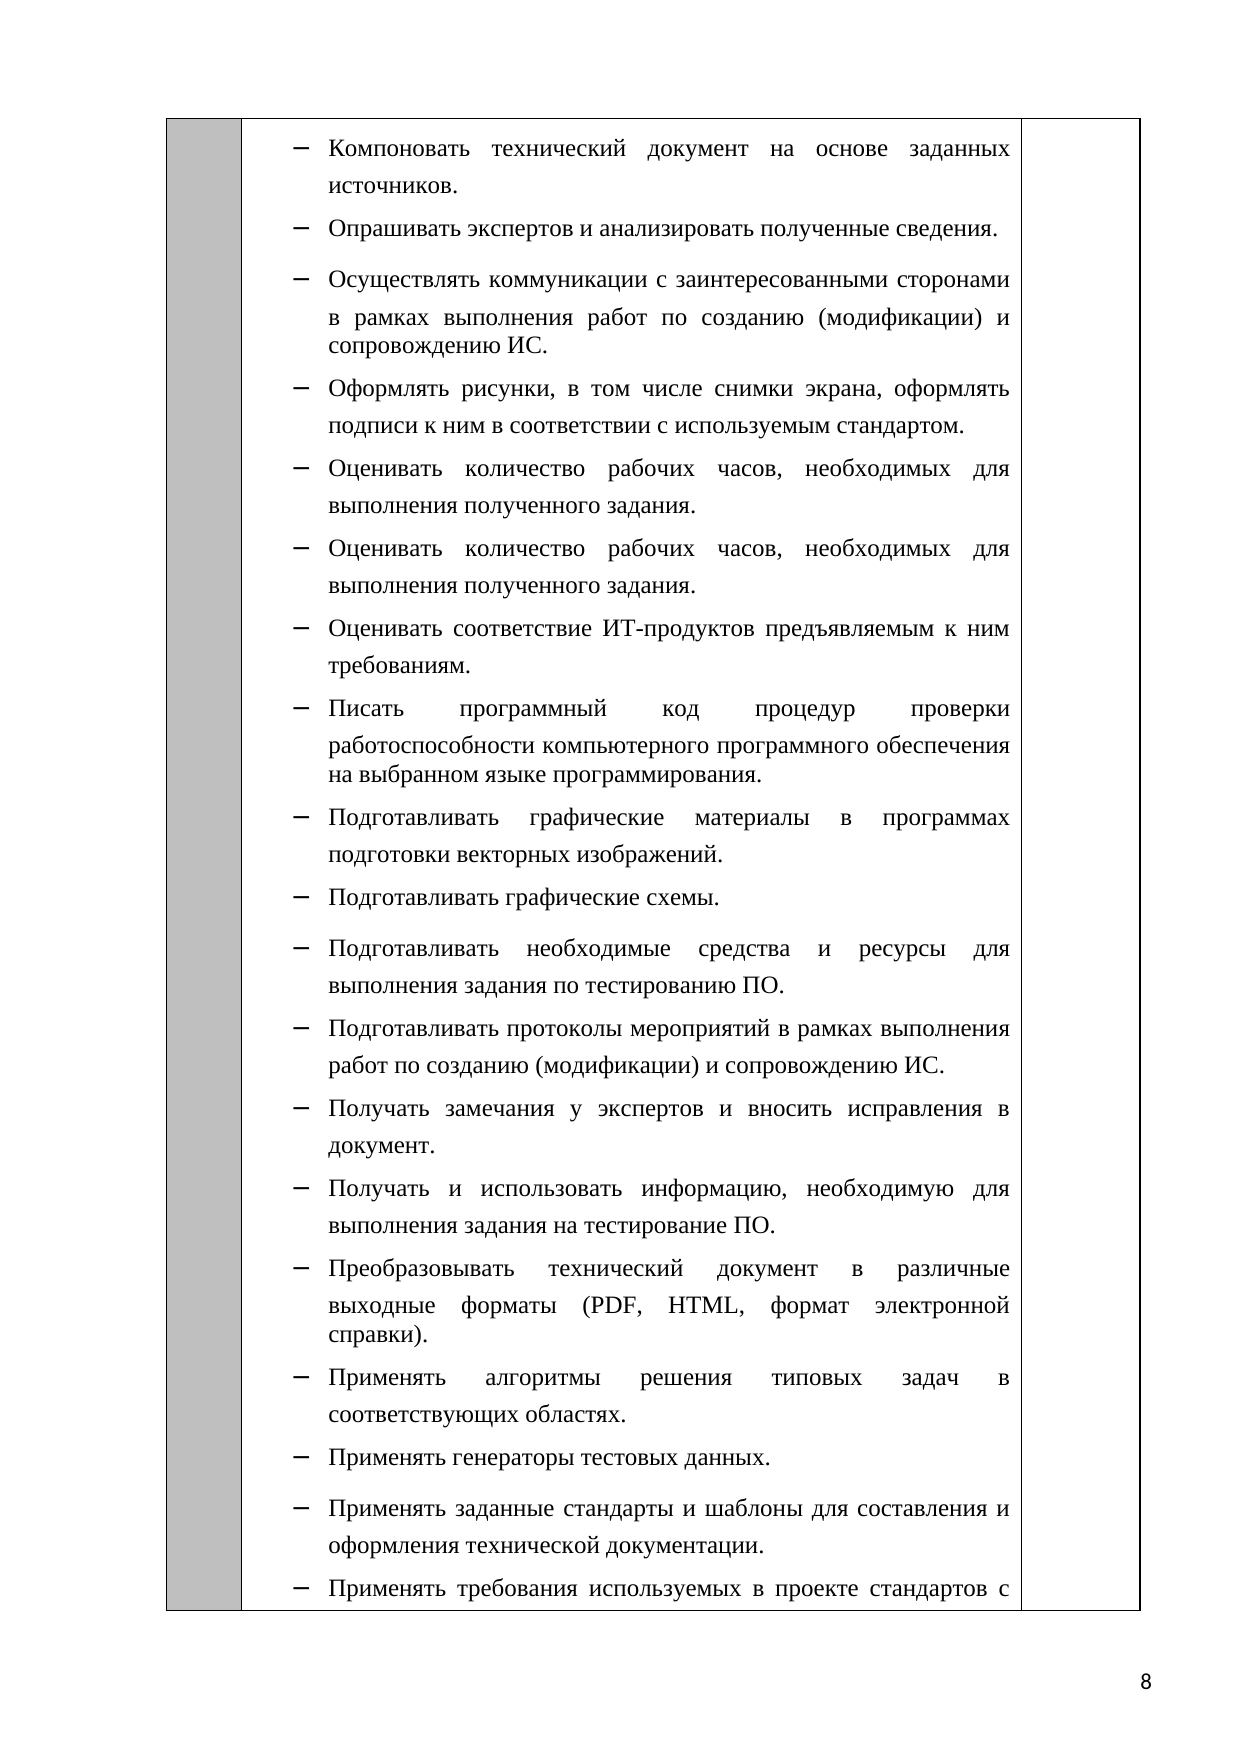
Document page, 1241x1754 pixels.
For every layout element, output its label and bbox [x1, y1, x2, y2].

table_cell [242, 119, 1021, 1610]
